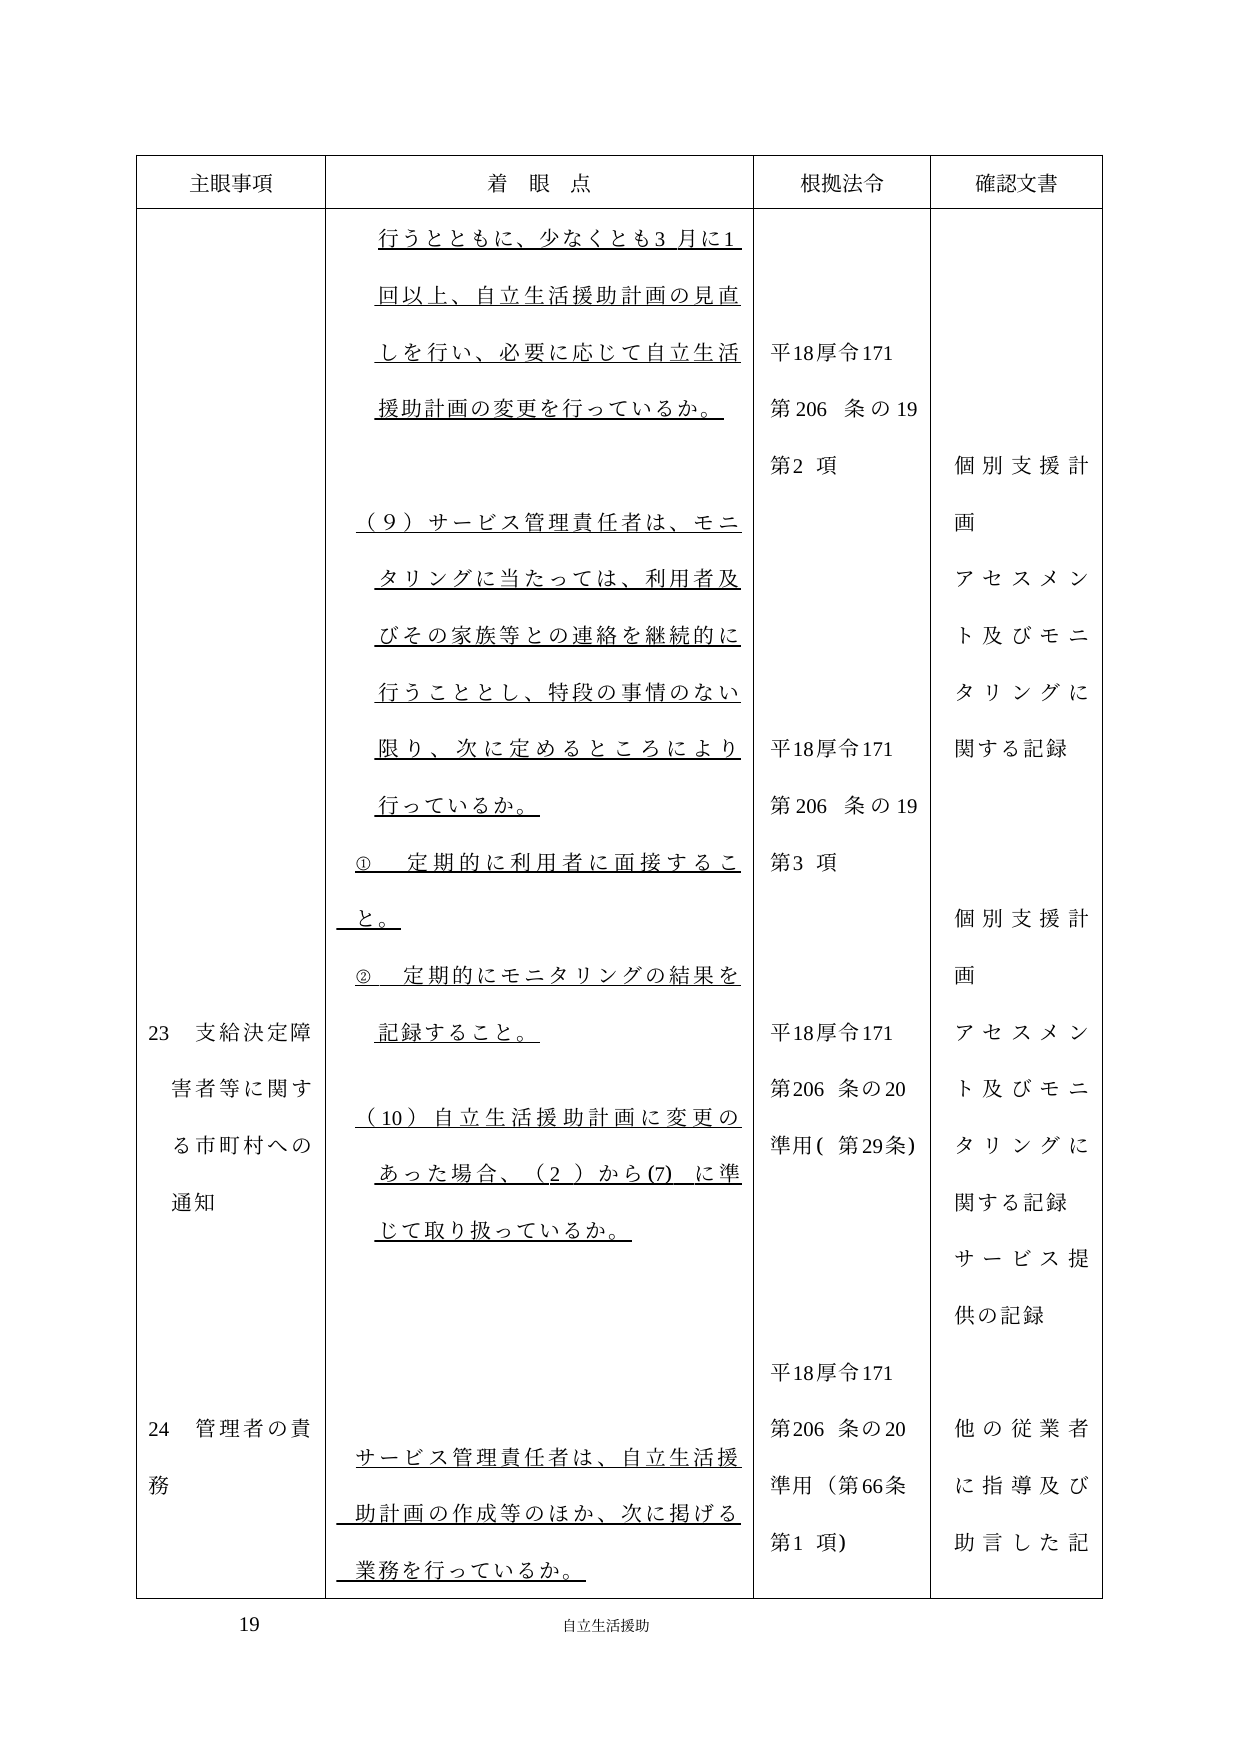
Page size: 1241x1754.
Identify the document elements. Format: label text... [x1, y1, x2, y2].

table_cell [137, 209, 325, 1598]
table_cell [754, 209, 930, 1598]
table_header 根拠法令 [754, 156, 930, 208]
table_header 主眼事項 [137, 156, 325, 208]
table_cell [931, 209, 1102, 1598]
table_header 確認文書 [931, 156, 1102, 208]
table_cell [326, 209, 753, 1598]
table_header 着 眼 点 [326, 156, 753, 208]
